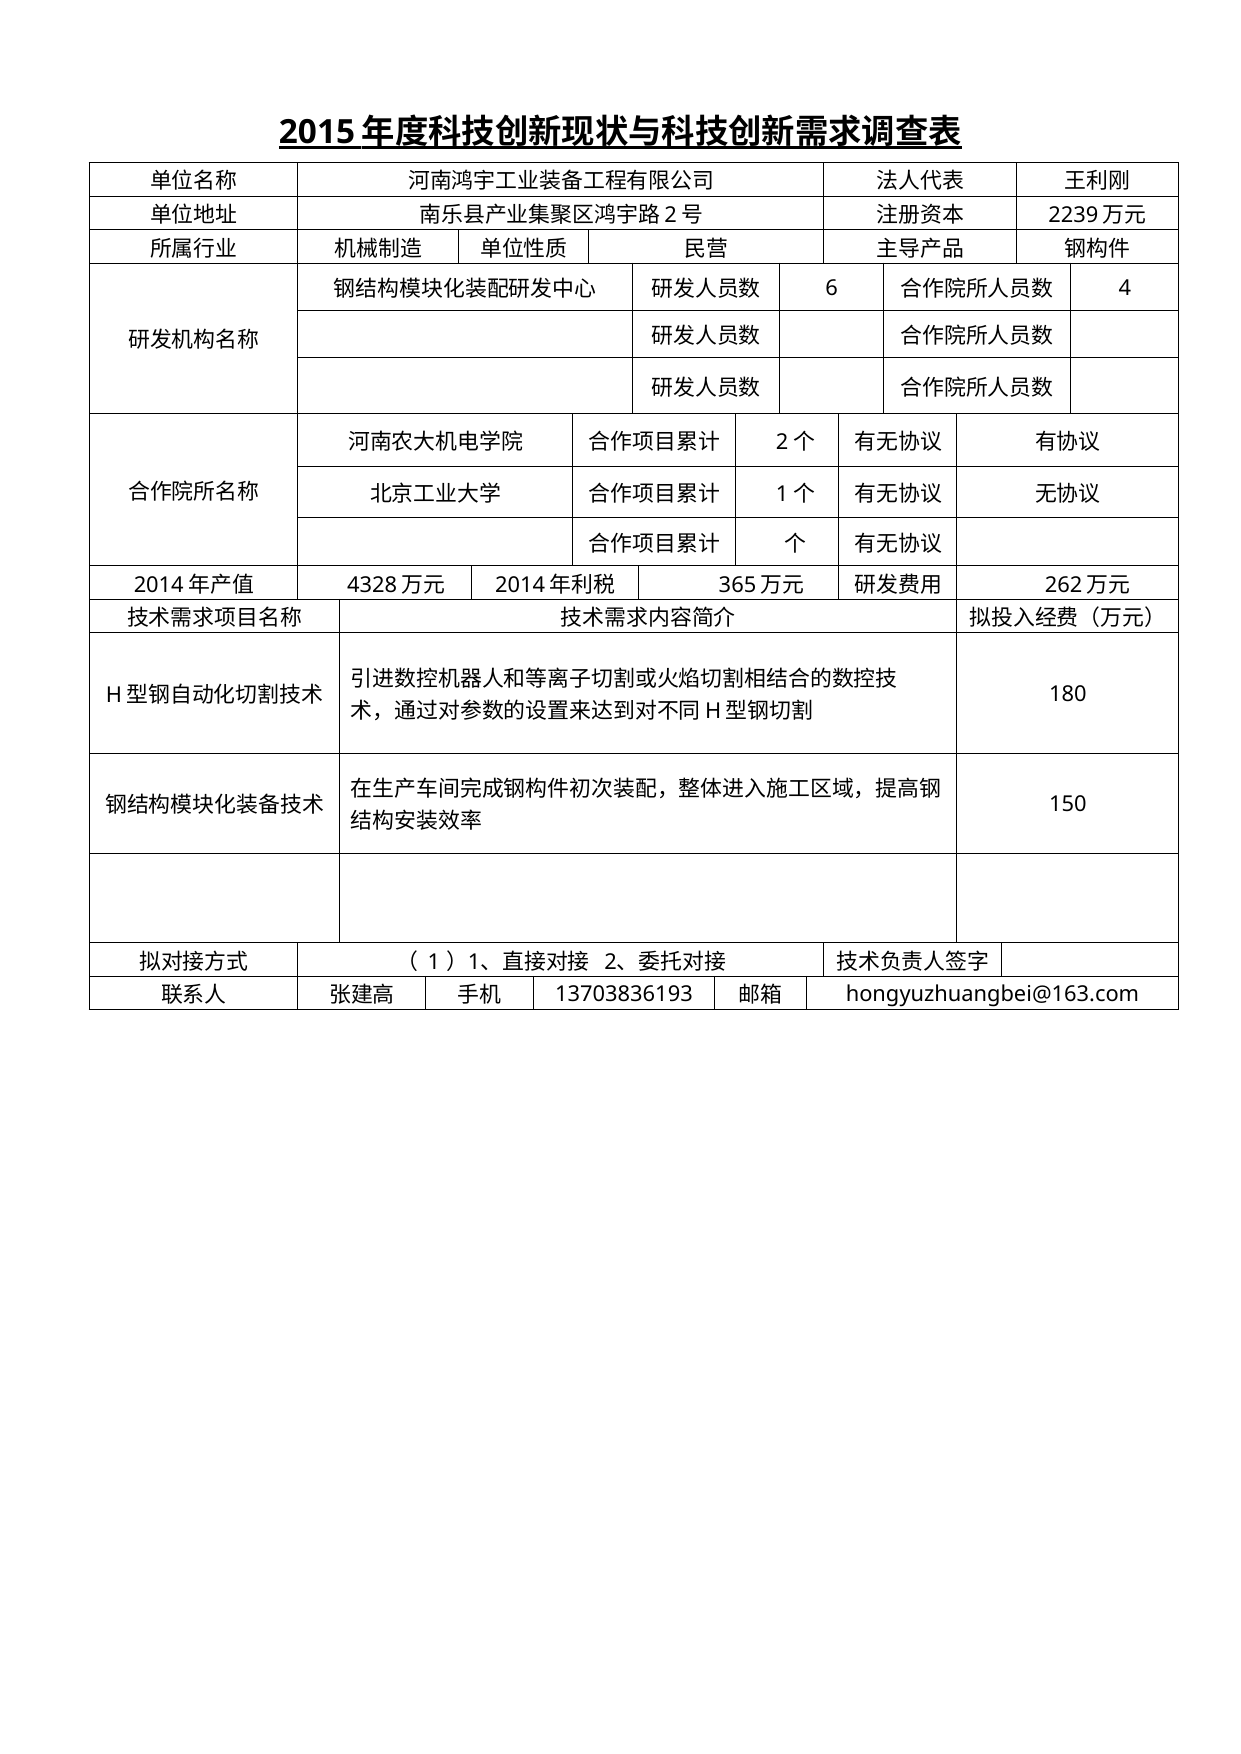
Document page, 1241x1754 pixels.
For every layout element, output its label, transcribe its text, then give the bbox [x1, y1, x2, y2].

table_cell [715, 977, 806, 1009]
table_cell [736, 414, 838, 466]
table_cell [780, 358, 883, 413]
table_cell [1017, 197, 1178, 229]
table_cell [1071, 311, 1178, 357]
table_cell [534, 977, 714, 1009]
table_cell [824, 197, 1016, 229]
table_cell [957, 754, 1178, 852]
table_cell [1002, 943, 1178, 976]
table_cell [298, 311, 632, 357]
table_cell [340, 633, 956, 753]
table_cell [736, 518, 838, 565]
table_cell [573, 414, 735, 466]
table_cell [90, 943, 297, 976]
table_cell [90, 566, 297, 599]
text 2015年度科技创新现状与科技创新需求调查表 [89, 97, 1151, 162]
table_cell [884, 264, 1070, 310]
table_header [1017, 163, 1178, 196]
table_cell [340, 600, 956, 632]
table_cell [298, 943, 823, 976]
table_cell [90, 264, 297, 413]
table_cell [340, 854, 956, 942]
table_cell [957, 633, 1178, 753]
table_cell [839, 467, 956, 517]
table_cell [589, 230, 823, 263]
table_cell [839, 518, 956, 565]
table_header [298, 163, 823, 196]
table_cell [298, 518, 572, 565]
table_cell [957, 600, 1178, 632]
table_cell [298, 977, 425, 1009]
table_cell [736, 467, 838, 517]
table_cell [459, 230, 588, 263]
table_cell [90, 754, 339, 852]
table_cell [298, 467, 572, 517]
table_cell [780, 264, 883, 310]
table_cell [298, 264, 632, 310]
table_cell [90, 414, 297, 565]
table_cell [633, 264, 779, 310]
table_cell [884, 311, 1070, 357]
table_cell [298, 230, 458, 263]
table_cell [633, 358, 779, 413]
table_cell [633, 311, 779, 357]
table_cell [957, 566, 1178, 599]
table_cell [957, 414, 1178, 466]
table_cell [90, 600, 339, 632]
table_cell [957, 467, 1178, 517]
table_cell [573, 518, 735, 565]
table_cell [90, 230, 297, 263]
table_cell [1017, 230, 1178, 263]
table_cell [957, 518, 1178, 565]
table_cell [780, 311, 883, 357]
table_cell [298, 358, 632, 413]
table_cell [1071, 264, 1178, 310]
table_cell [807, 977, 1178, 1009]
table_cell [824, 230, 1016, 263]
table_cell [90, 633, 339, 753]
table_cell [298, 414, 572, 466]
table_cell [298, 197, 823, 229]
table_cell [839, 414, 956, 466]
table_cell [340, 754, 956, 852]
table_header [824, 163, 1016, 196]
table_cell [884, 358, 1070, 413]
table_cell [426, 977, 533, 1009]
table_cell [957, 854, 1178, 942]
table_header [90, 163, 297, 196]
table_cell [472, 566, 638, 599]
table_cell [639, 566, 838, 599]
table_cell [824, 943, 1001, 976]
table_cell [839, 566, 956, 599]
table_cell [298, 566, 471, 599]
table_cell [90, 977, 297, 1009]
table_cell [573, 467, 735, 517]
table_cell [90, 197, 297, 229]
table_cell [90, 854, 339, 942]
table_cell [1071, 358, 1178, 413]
